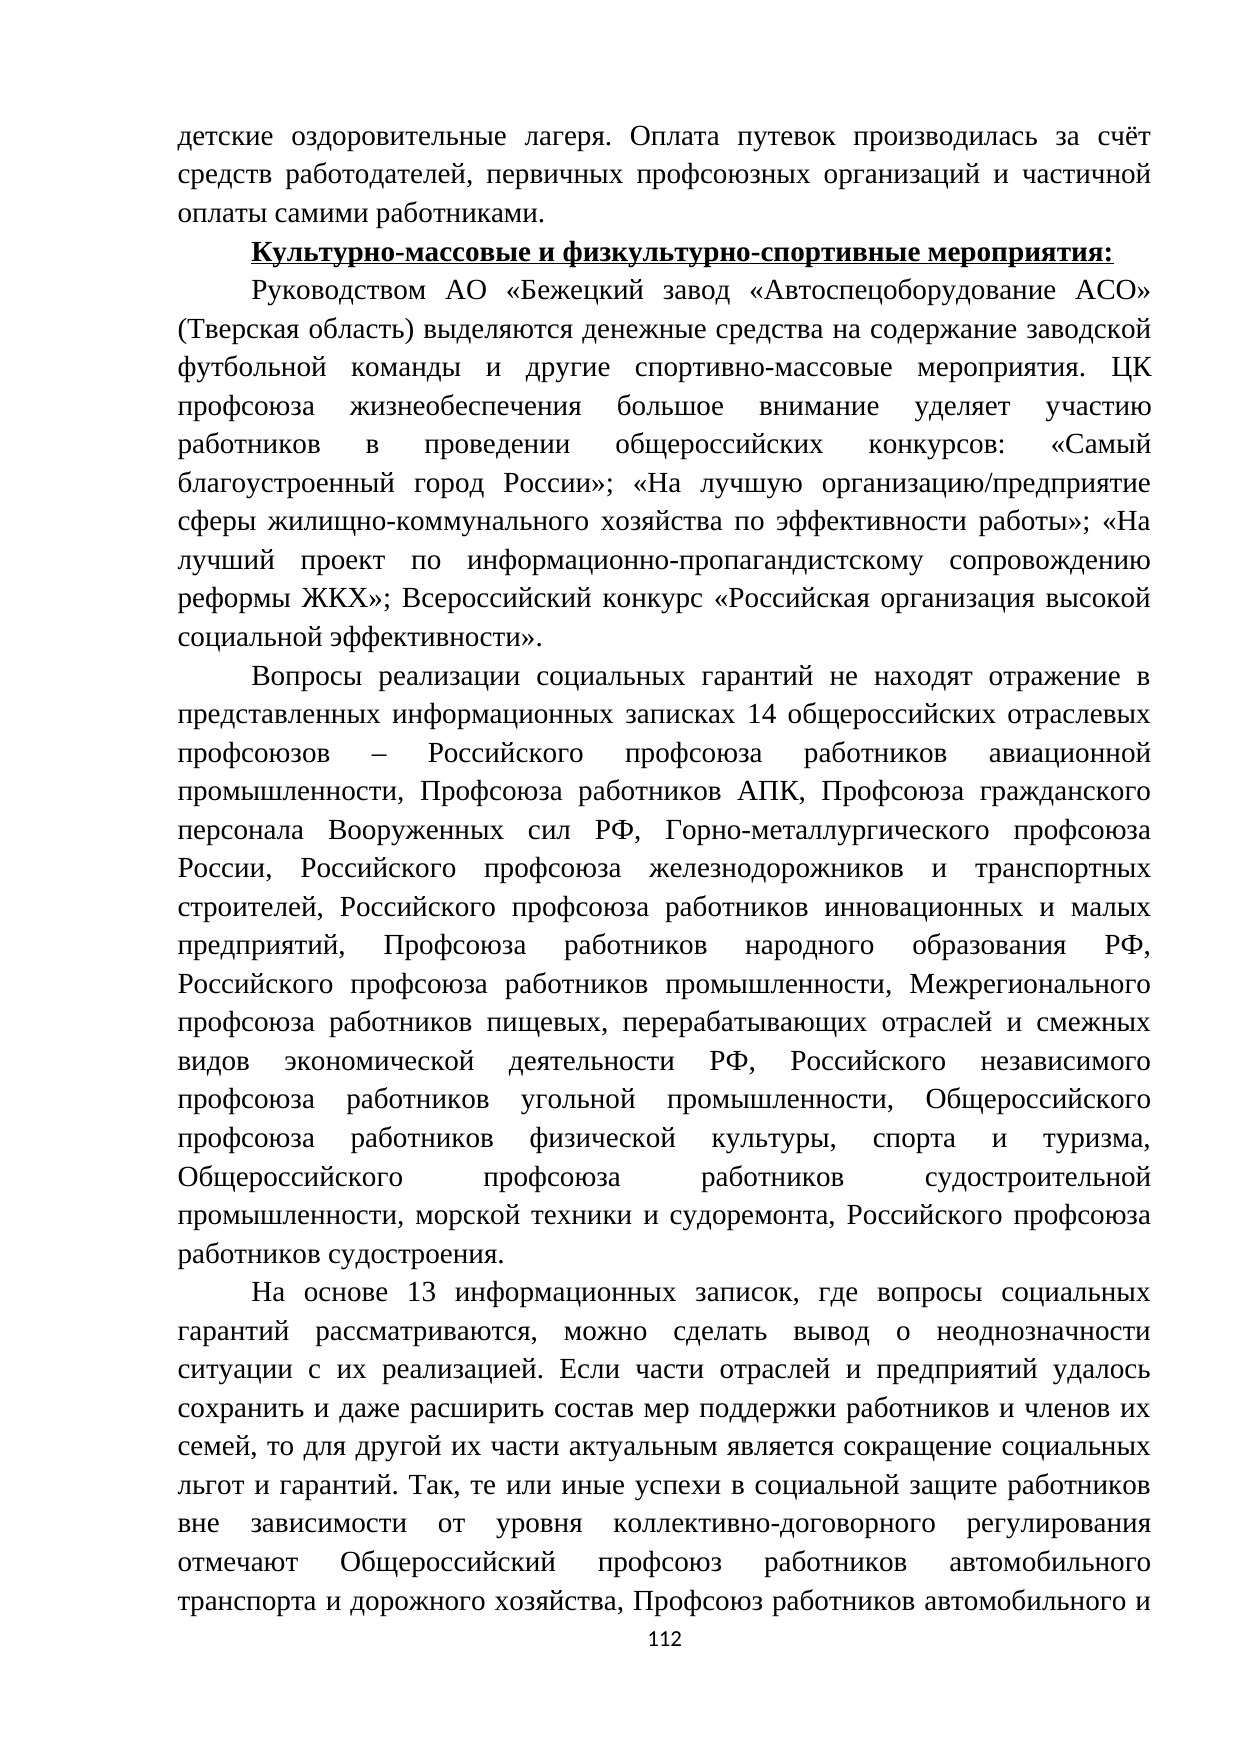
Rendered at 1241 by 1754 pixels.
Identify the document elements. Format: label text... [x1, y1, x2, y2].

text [177, 1274, 1152, 1616]
text Вопросы реализации социальных гарантий не находят отражение в представленных информационных записках 14 общероссийских отраслевых профсоюзов – Российского профсоюза работников авиационной промышленности, Профсоюза работников АПК, Профсоюза гражданского персонала Вооруженных сил РФ, Горно-металлургического профсоюза России, Российского профсоюза железнодорожников и транспортных строителей, Российского профсоюза работников инновационных и малых предприятий, Профсоюза работников народного образования РФ, Российского профсоюза работников промышленности, Межрегионального профсоюза работников пищевых, перерабатывающих отраслей и смежных видов экономической деятельности РФ, Российского независимого профсоюза работников угольной промышленности, Общероссийского профсоюза работников физической культуры, спорта и туризма, Общероссийского профсоюза работников судостроительной промышленности, морской техники и судоремонта, Российского профсоюза работников судостроения. [177, 658, 1152, 1269]
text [177, 118, 1152, 229]
text Руководством АО «Бежецкий завод «Автоспецоборудование АСО» (Тверская область) выделяются денежные средства на содержание заводской футбольной команды и другие спортивно-массовые мероприятия. ЦК профсоюза жизнеобеспечения большое внимание уделяет участию работников в проведении общероссийских конкурсов: «Самый благоустроенный город России»; «На лучшую организацию/предприятие сферы жилищно-коммунального хозяйства по эффективности работы»; «На лучший проект по информационно-пропагандистскому сопровождению реформы ЖКХ»; Всероссийский конкурс «Российская организация высокой социальной эффективности». [177, 272, 1152, 653]
text Культурно-массовые и физкультурно-спортивные мероприятия: [177, 234, 1152, 267]
